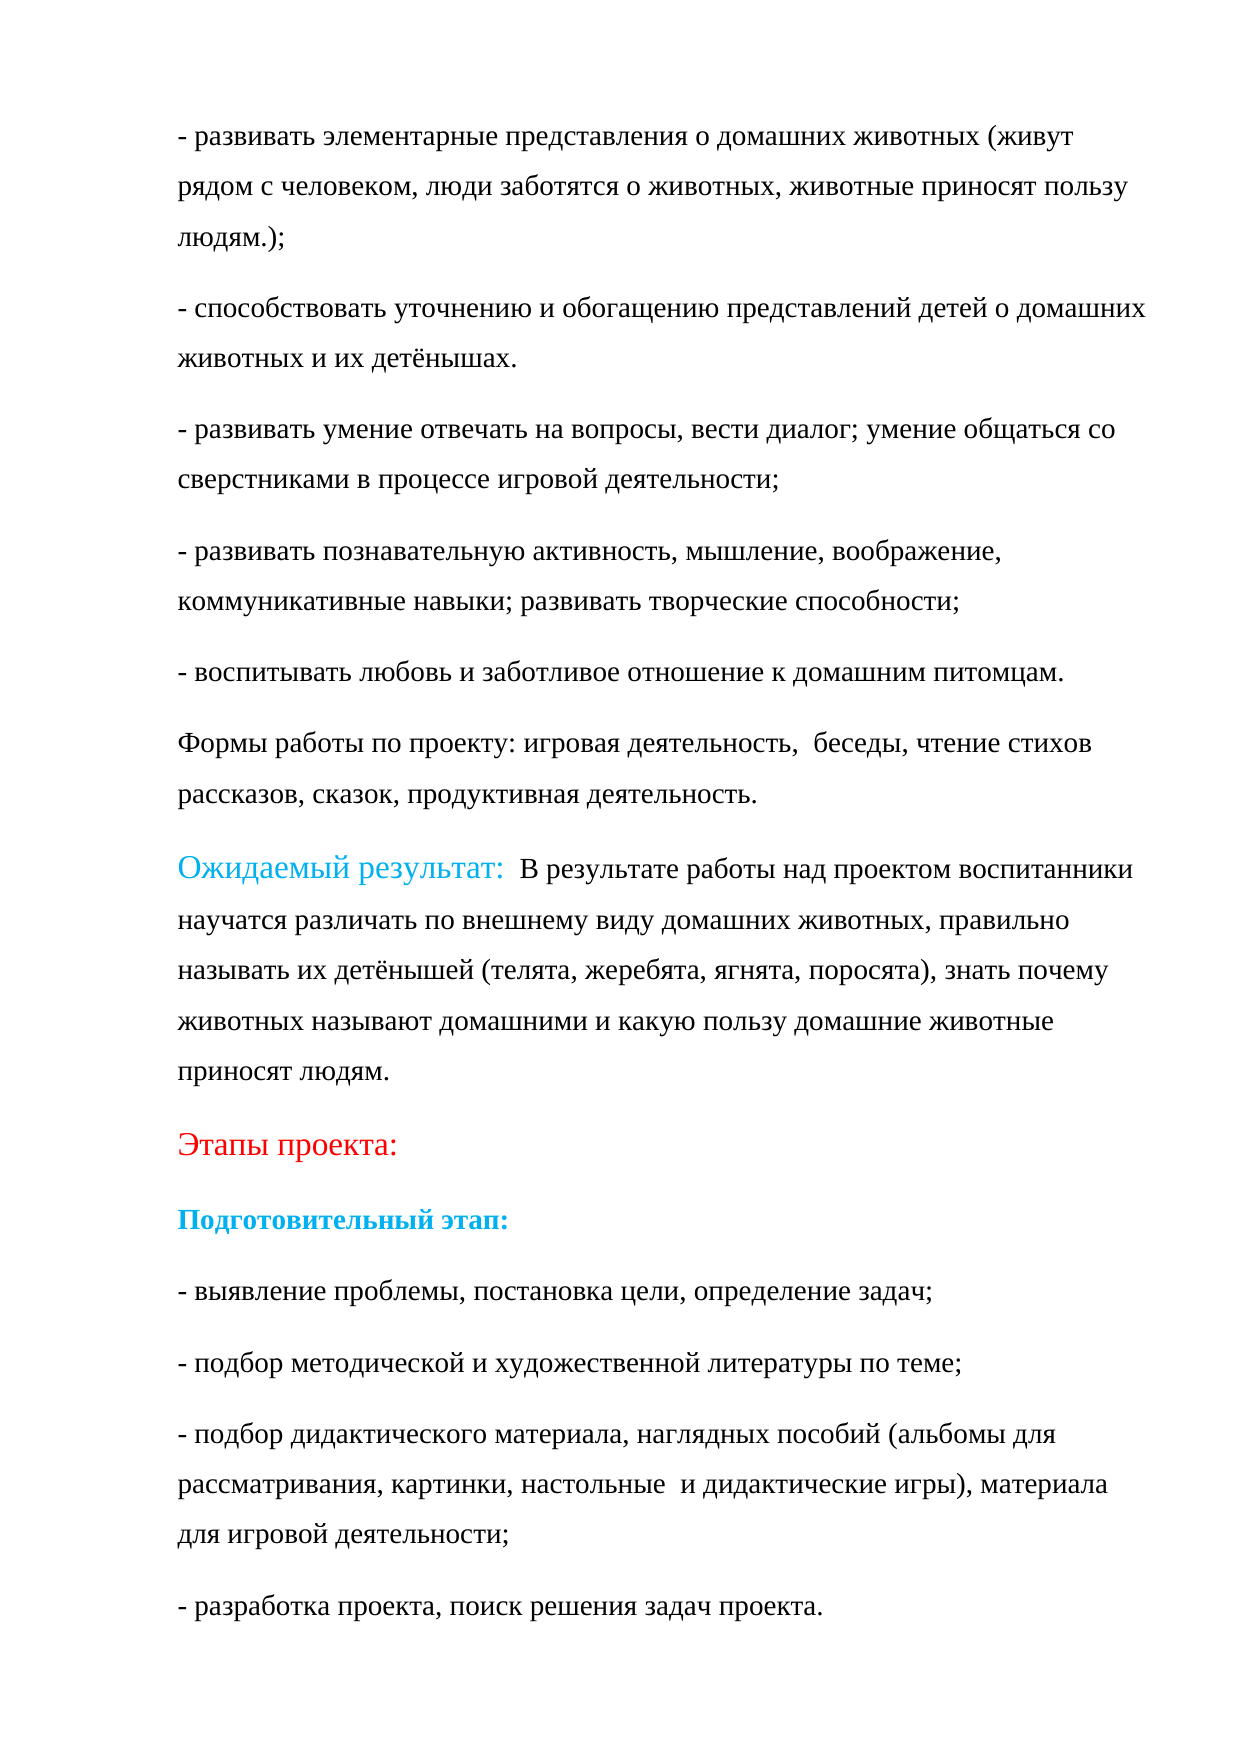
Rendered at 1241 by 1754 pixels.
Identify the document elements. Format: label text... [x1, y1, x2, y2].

text - подбор дидактического материала, наглядных пособий (альбомы для рассматривания, картинки, настольные и дидактические игры), материала для игровой деятельности; [177, 1416, 1152, 1550]
text Ожидаемый результат: В результате работы над проектом воспитанники научатся различать по внешнему виду домашних животных, правильно называть их детёнышей (телята, жеребята, ягнята, поросята), знать почему животных называют домашними и какую пользу домашние животные приносят людям. [177, 847, 1152, 1086]
text Формы работы по проекту: игровая деятельность, беседы, чтение стихов рассказов, сказок, продуктивная деятельность. [177, 725, 1152, 809]
text - развивать умение отвечать на вопросы, вести диалог; умение общаться со сверстниками в процессе игровой деятельности; [177, 411, 1152, 495]
text - разработка проекта, поиск решения задач проекта. [177, 1588, 1152, 1621]
text - способствовать уточнению и обогащению представлений детей о домашних животных и их детёнышах. [177, 290, 1152, 374]
text - подбор методической и художественной литературы по теме; [177, 1345, 1152, 1378]
text Этапы проекта: [177, 1124, 1152, 1162]
text - воспитывать любовь и заботливое отношение к домашним питомцам. [177, 654, 1152, 688]
text Подготовительный этап: [177, 1202, 1152, 1236]
text - развивать элементарные представления о домашних животных (живут рядом с человеком, люди заботятся о животных, животные приносят пользу людям.); [177, 118, 1152, 252]
text - развивать познавательную активность, мышление, воображение, коммуникативные навыки; развивать творческие способности; [177, 533, 1152, 617]
text - выявление проблемы, постановка цели, определение задач; [177, 1273, 1152, 1307]
